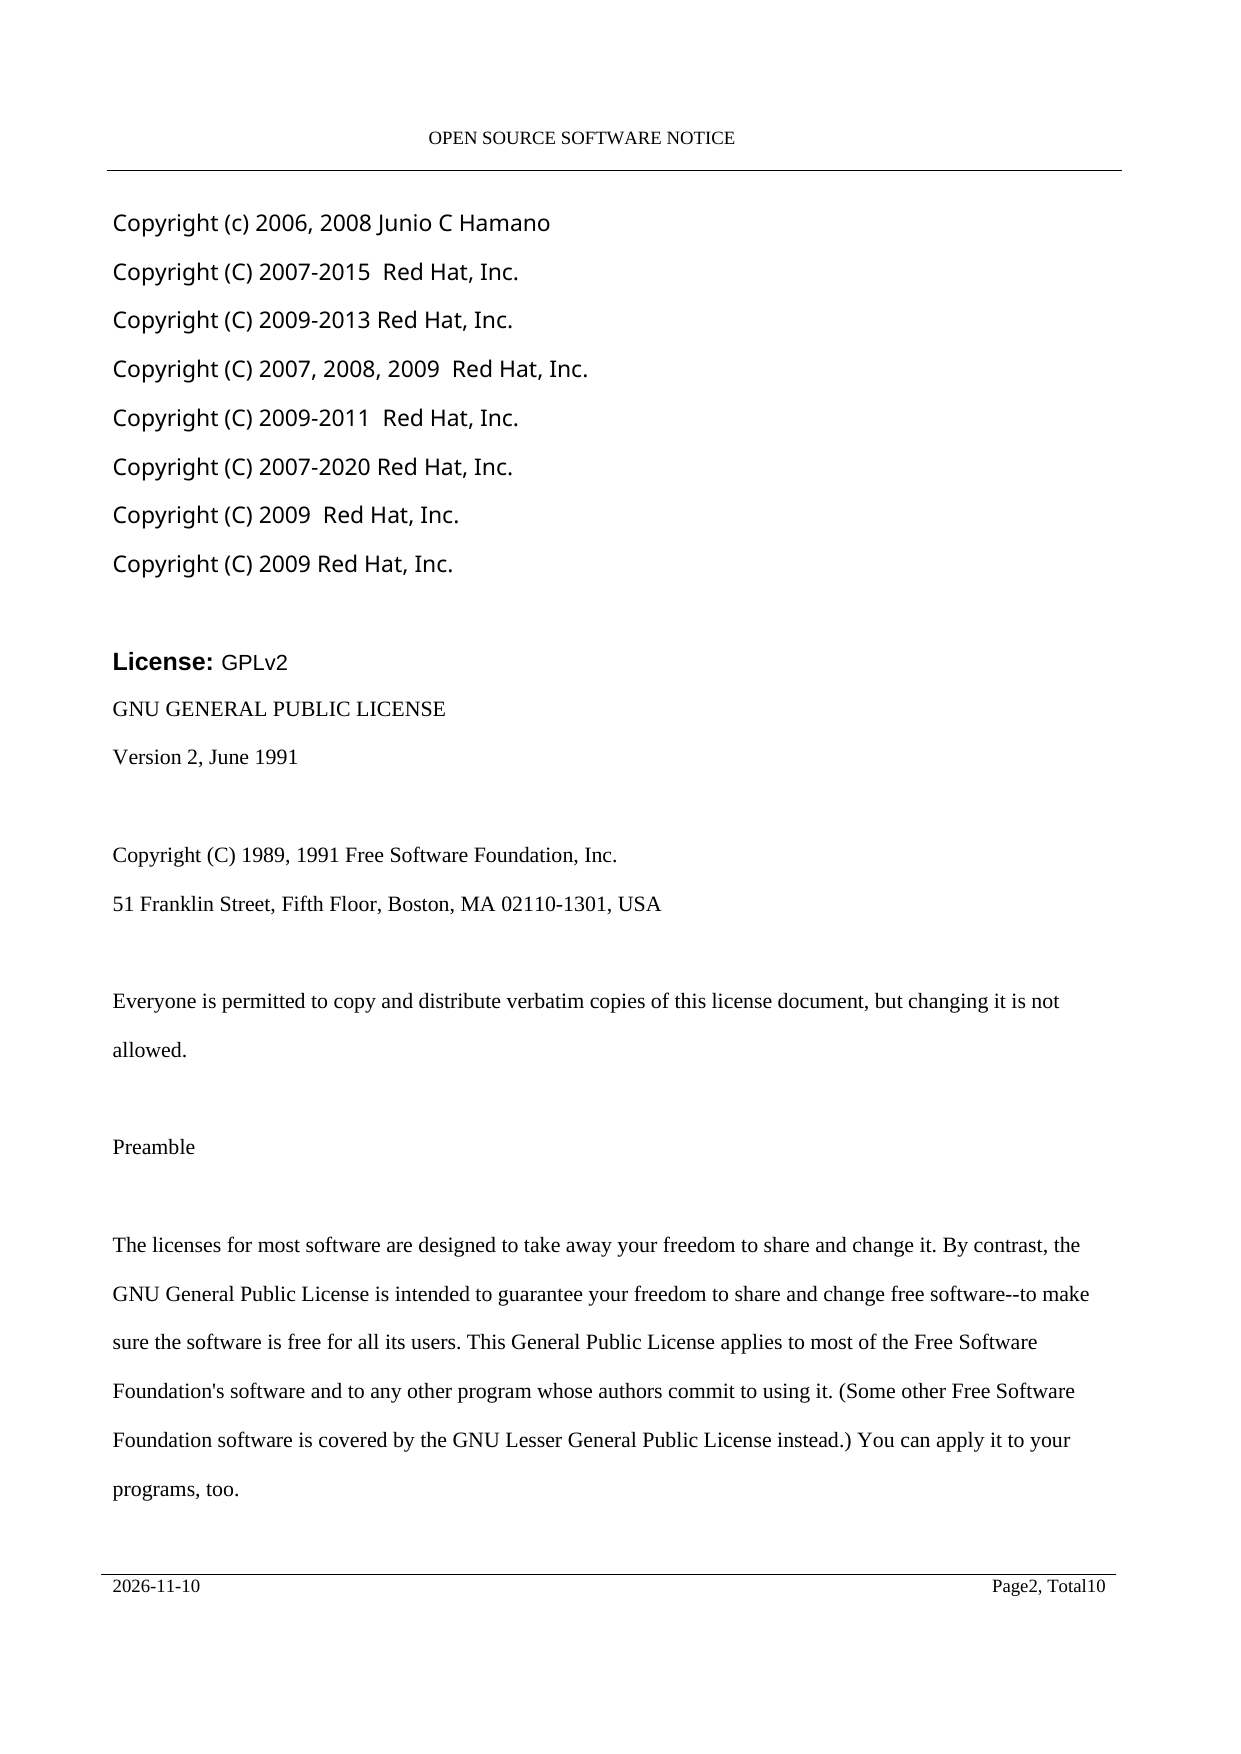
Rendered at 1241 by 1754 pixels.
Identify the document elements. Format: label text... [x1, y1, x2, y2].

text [112, 206, 1128, 629]
text License: GPLv2 [112, 645, 1128, 678]
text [112, 692, 1128, 1504]
